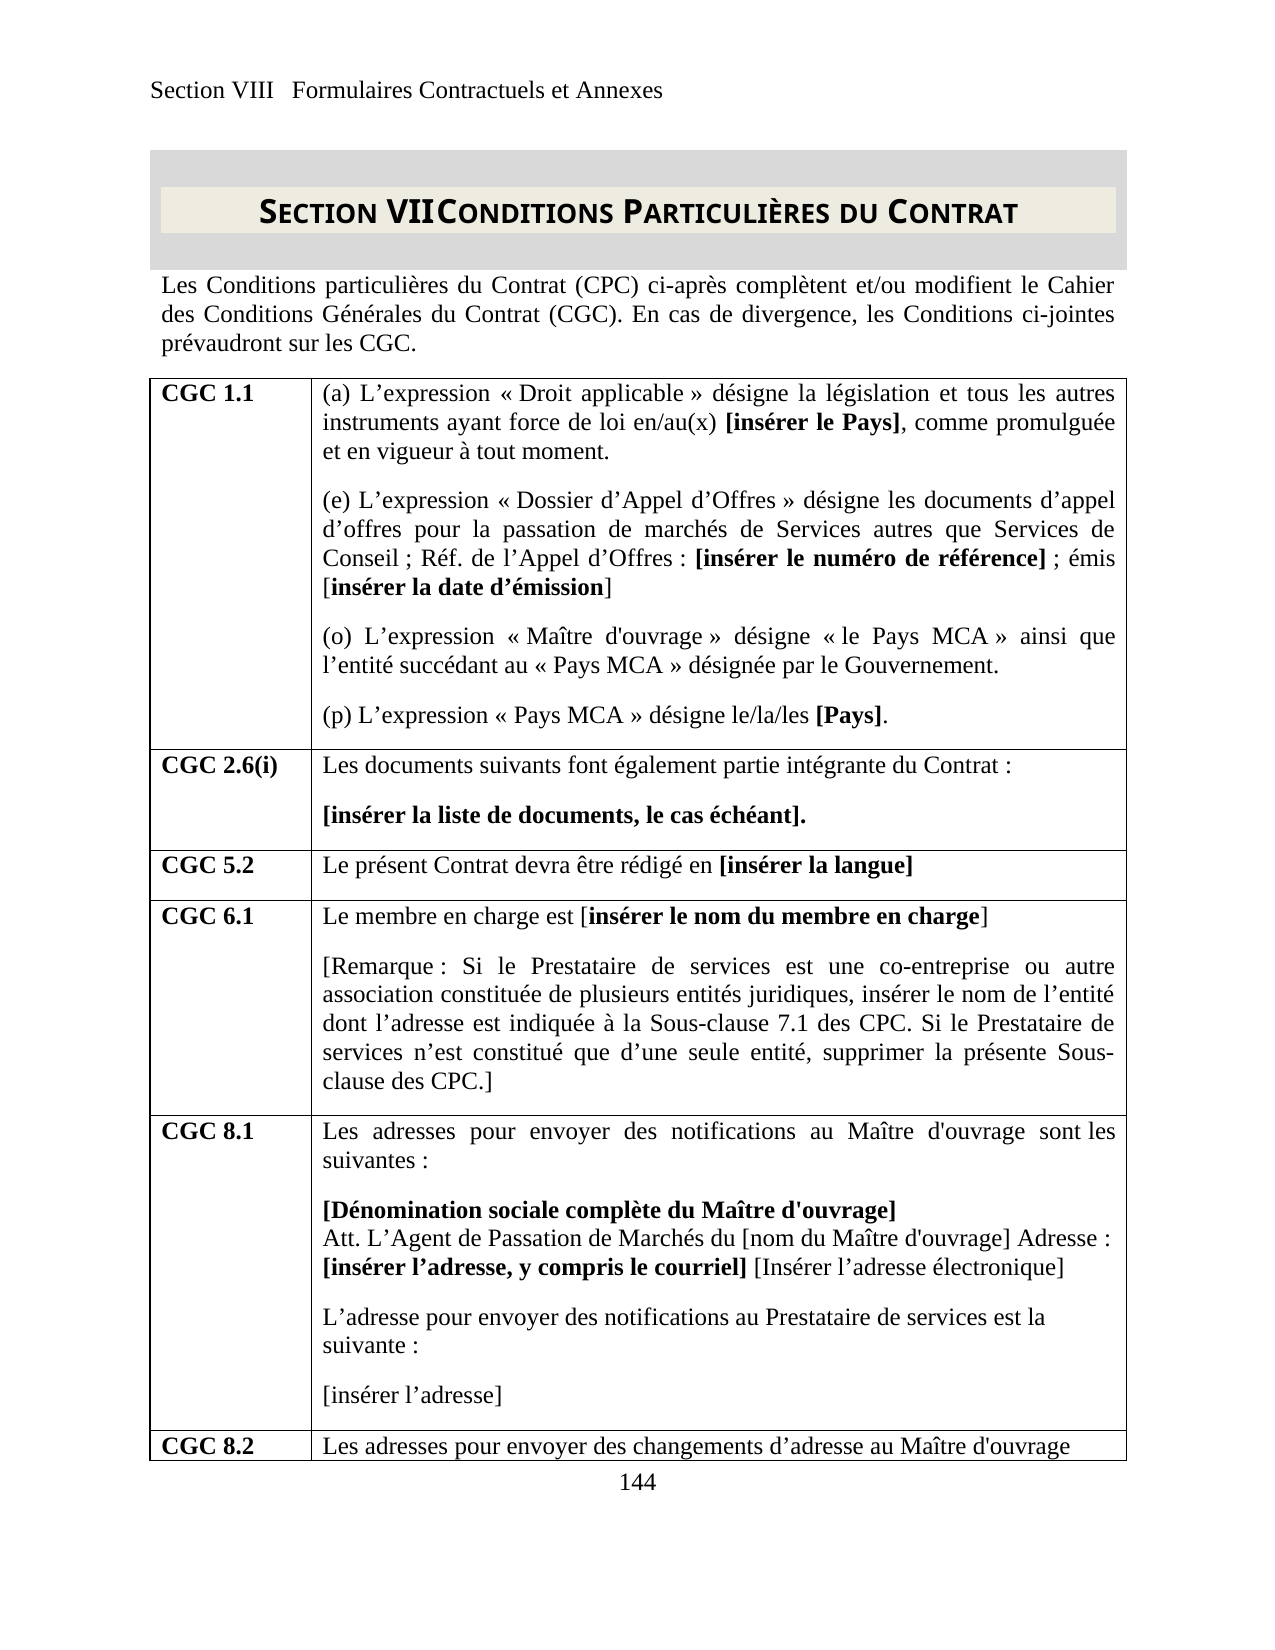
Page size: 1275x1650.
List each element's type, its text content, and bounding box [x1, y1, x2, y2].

table_cell Les Conditions particulières du Contrat (CPC) ci-après complètent et/ou modifient le Cahier des Conditions Générales du Contrat (CGC). En cas de divergence, les Conditions ci-jointes prévaudront sur les CGC. [150, 270, 1127, 377]
table_cell Le présent Contrat devra être rédigé en [insérer la langue] [312, 851, 1126, 900]
table_cell Les documents suivants font également partie intégrante du Contrat : [insérer la liste de documents, le cas échéant]. [312, 750, 1126, 849]
table_cell Les adresses pour envoyer des notifications au Maître d'ouvrage sont les suivantes : [Dénomination sociale complète du Maître d'ouvrage] Att. L’Agent de Passation de Marchés du [nom du Maître d'ouvrage] Adresse : [insérer l’adresse, y compris le courriel] [Insérer l’adresse électronique] L’adresse pour envoyer des notifications au Prestataire de services est la suivante : [insérer l’adresse] [312, 1116, 1126, 1430]
table_cell CGC 1.1 [151, 379, 311, 749]
table_cell CGC 2.6(i) [151, 750, 311, 849]
table_cell (a) L’expression « Droit applicable » désigne la législation et tous les autres instruments ayant force de loi en/au(x) [insérer le Pays], comme promulguée et en vigueur à tout moment. (e) L’expression « Dossier d’Appel d’Offres » désigne les documents d’appel d’offres pour la passation de marchés de Services autres que Services de Conseil ; Réf. de l’Appel d’Offres : [insérer le numéro de référence] ; émis [insérer la date d’émission] (o) L’expression « Maître d'ouvrage » désigne « le Pays MCA » ainsi que l’entité succédant au « Pays MCA » désignée par le Gouvernement. (p) L’expression « Pays MCA » désigne le/la/les [Pays]. [312, 379, 1126, 749]
table_cell CGC 8.1 [151, 1116, 311, 1430]
table_cell CGC 8.2 [151, 1431, 311, 1459]
table_cell CGC 6.1 [151, 901, 311, 1115]
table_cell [312, 1431, 1126, 1459]
table_cell Le membre en charge est [insérer le nom du membre en charge] [Remarque : Si le Prestataire de services est une co-entreprise ou autre association constituée de plusieurs entités juridiques, insérer le nom de l’entité dont l’adresse est indiquée à la Sous-clause 7.1 des CPC. Si le Prestataire de services n’est constitué que d’une seule entité, supprimer la présente Sous-clause des CPC.] [312, 901, 1126, 1115]
table_header Section VII Conditions Particulières du Contrat [150, 150, 1127, 270]
table_cell CGC 5.2 [151, 851, 311, 900]
